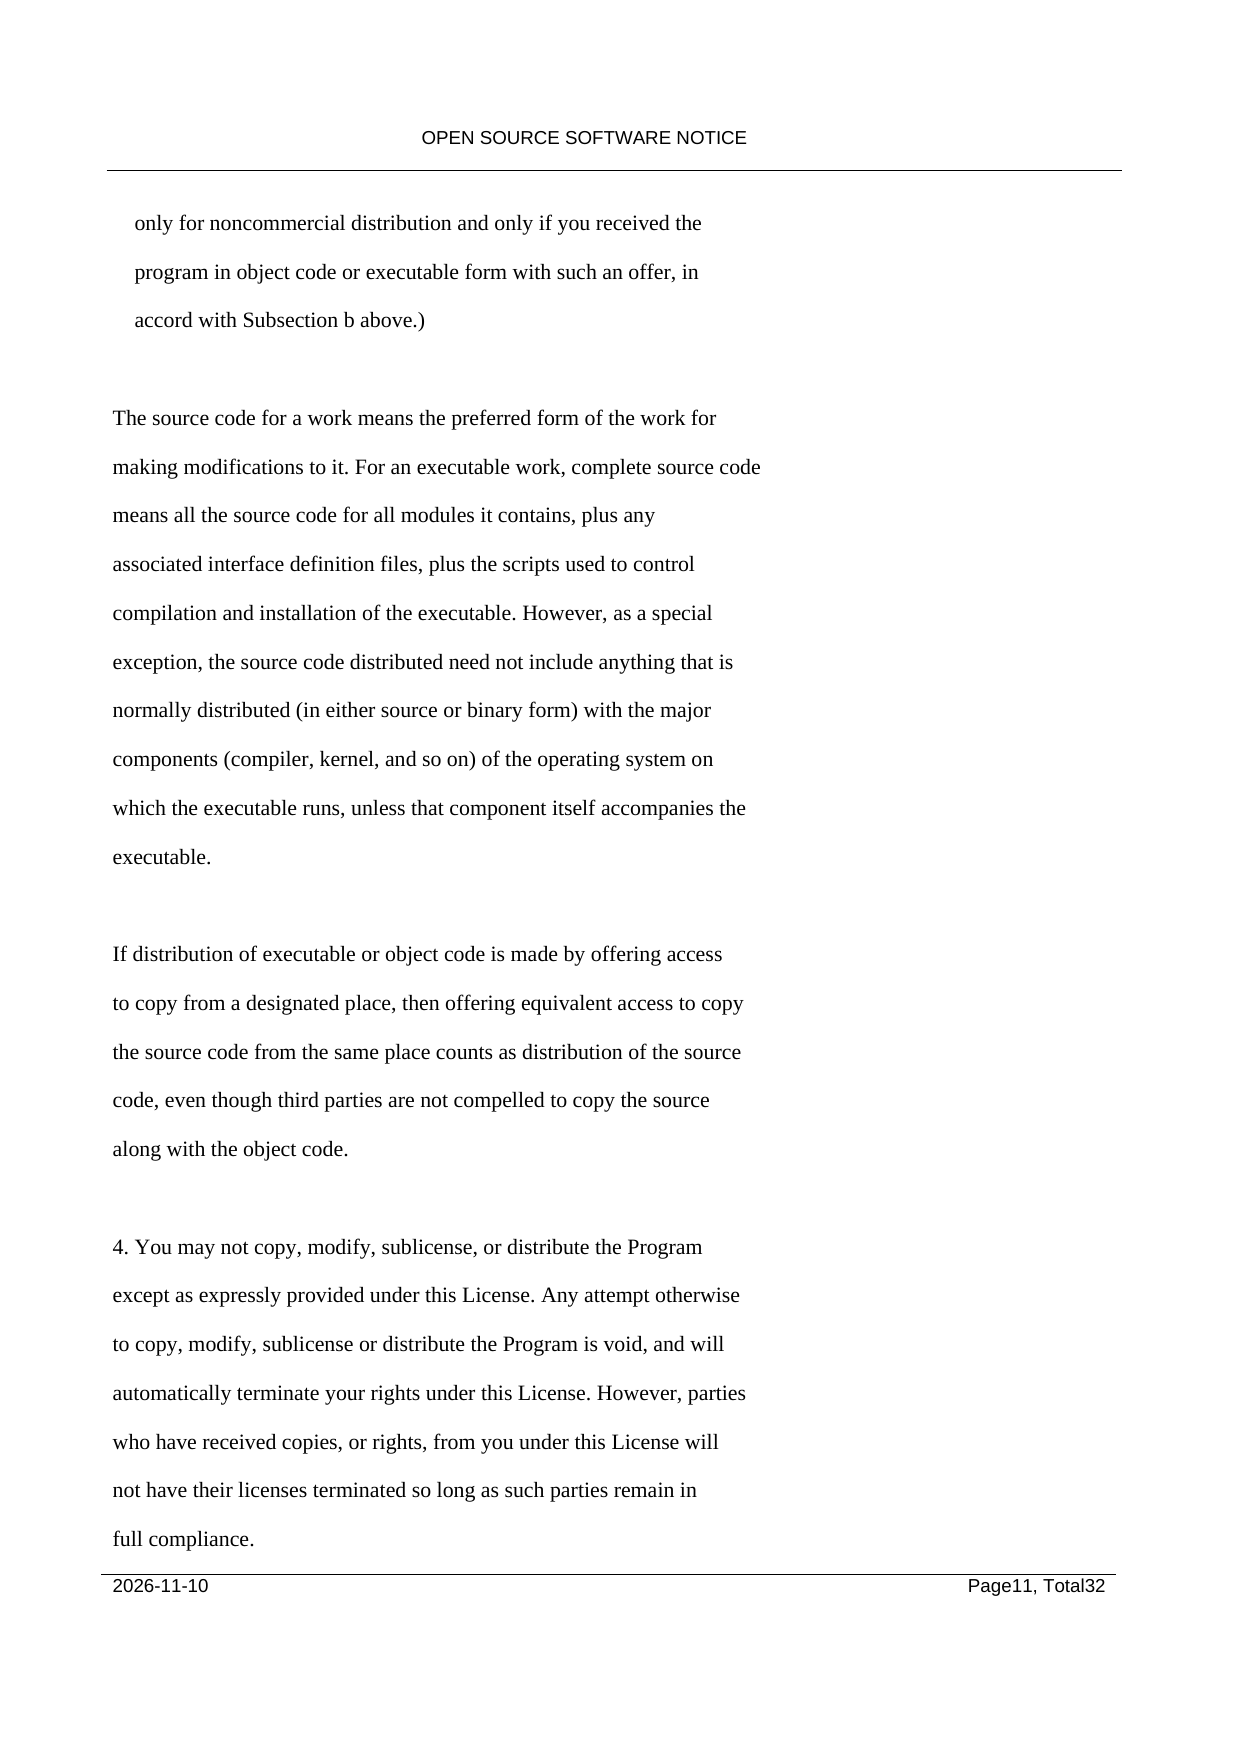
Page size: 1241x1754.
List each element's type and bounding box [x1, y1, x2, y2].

text [112, 206, 1128, 1555]
